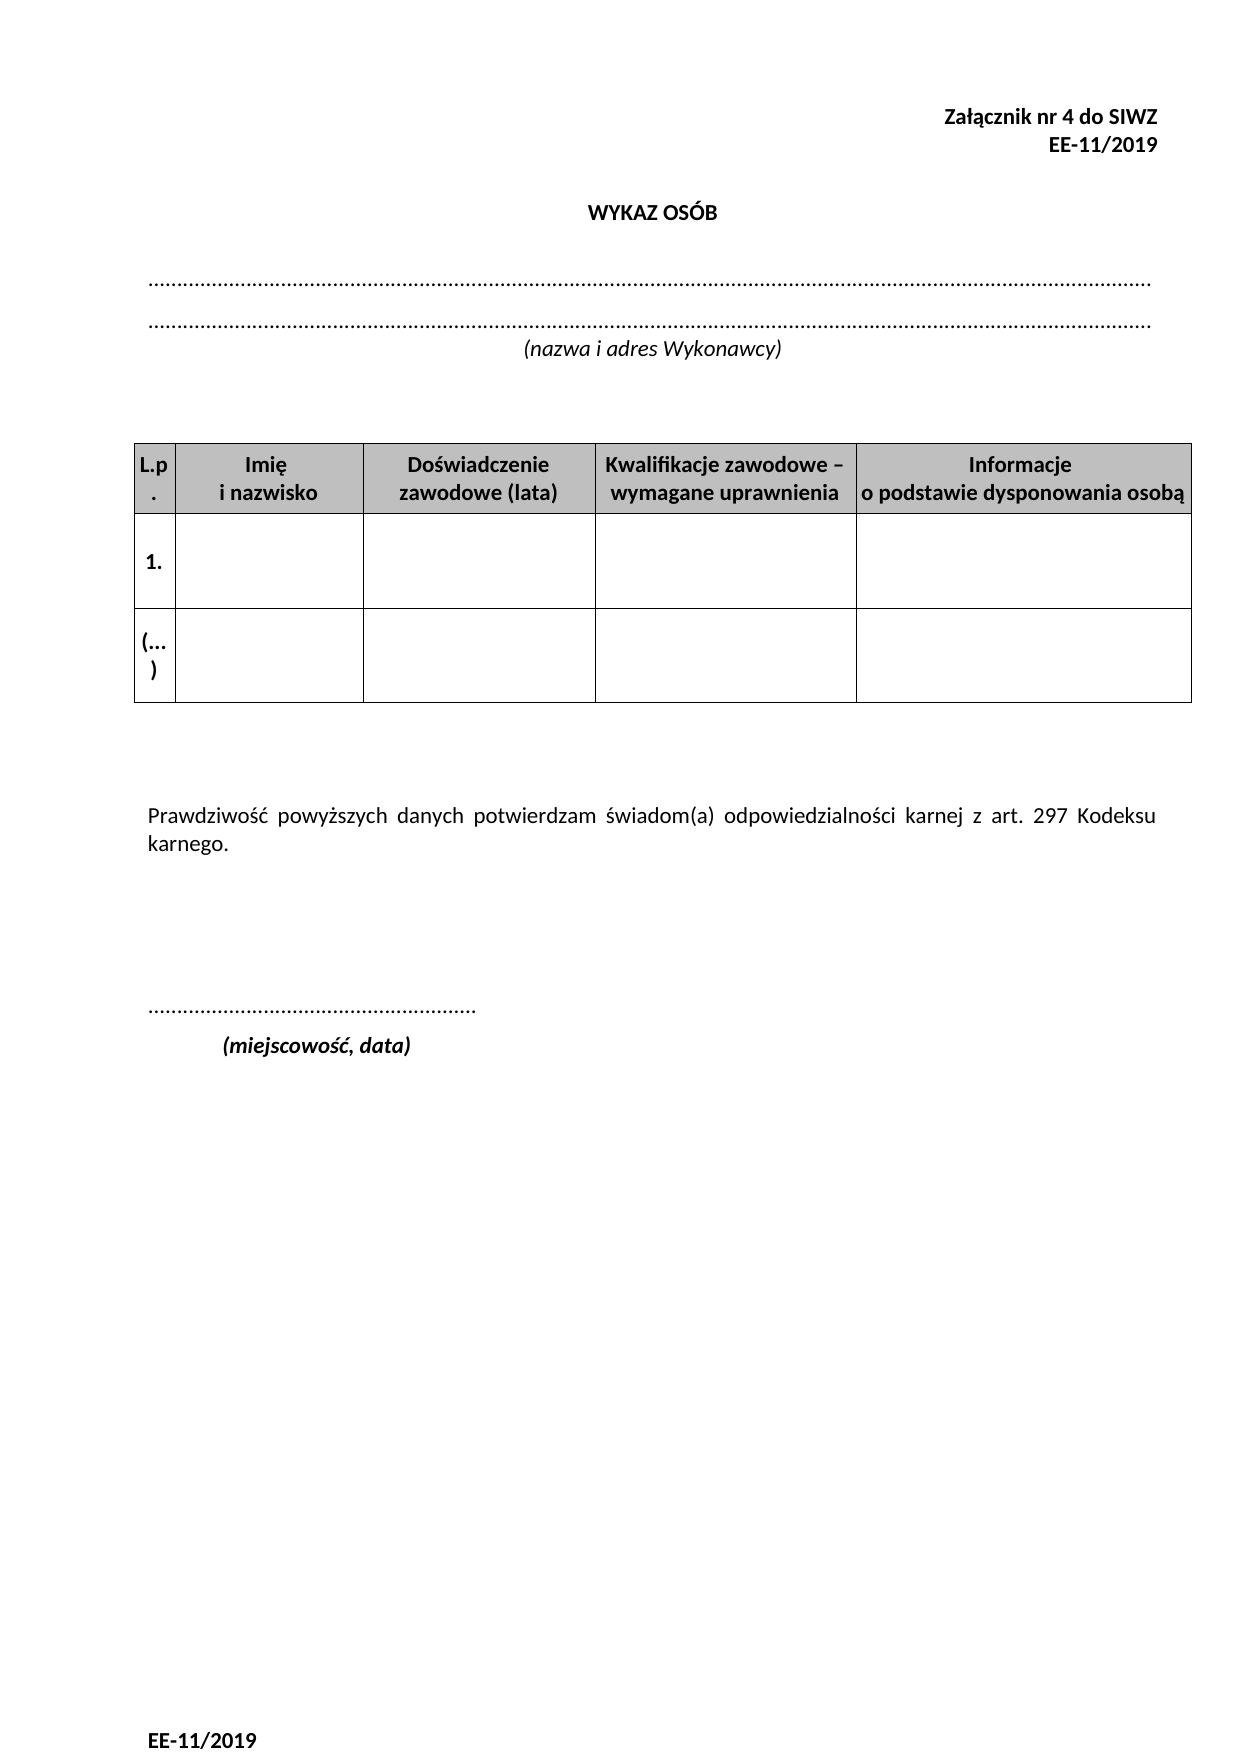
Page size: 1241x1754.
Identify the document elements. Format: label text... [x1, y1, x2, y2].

table_header L.p. [135, 444, 175, 513]
table_header Doświadczenie zawodowe (lata) [364, 444, 595, 513]
table_cell [364, 609, 595, 702]
text .............................................................................................................................................................................. [148, 306, 1157, 334]
text Załącznik nr 4 do SIWZ [148, 102, 1157, 130]
text WYKAZ OSÓB [148, 198, 1157, 226]
table_header Informacje o podstawie dysponowania osobą [857, 444, 1191, 513]
text .............................................................................................................................................................................. [148, 264, 1157, 292]
text (miejscowość, data) [148, 1032, 487, 1060]
table_cell [596, 609, 856, 702]
text Prawdziwość powyższych danych potwierdzam świadom(a) odpowiedzialności karnej z art. 297 Kodeksu karnego. [148, 801, 1157, 857]
table_header Kwalifikacje zawodowe – wymagane uprawnienia [596, 444, 856, 513]
text EE-11/2019 [148, 130, 1157, 158]
table_header Imię i nazwisko [176, 444, 363, 513]
text ......................................................... [148, 991, 1157, 1019]
table_cell [857, 514, 1191, 607]
table_cell 1. [135, 514, 175, 607]
table_cell [176, 609, 363, 702]
table_cell (...) [135, 609, 175, 702]
text (nazwa i adres Wykonawcy) [148, 334, 1157, 362]
table_cell [857, 609, 1191, 702]
table_cell [364, 514, 595, 607]
table_cell [176, 514, 363, 607]
table_cell [596, 514, 856, 607]
